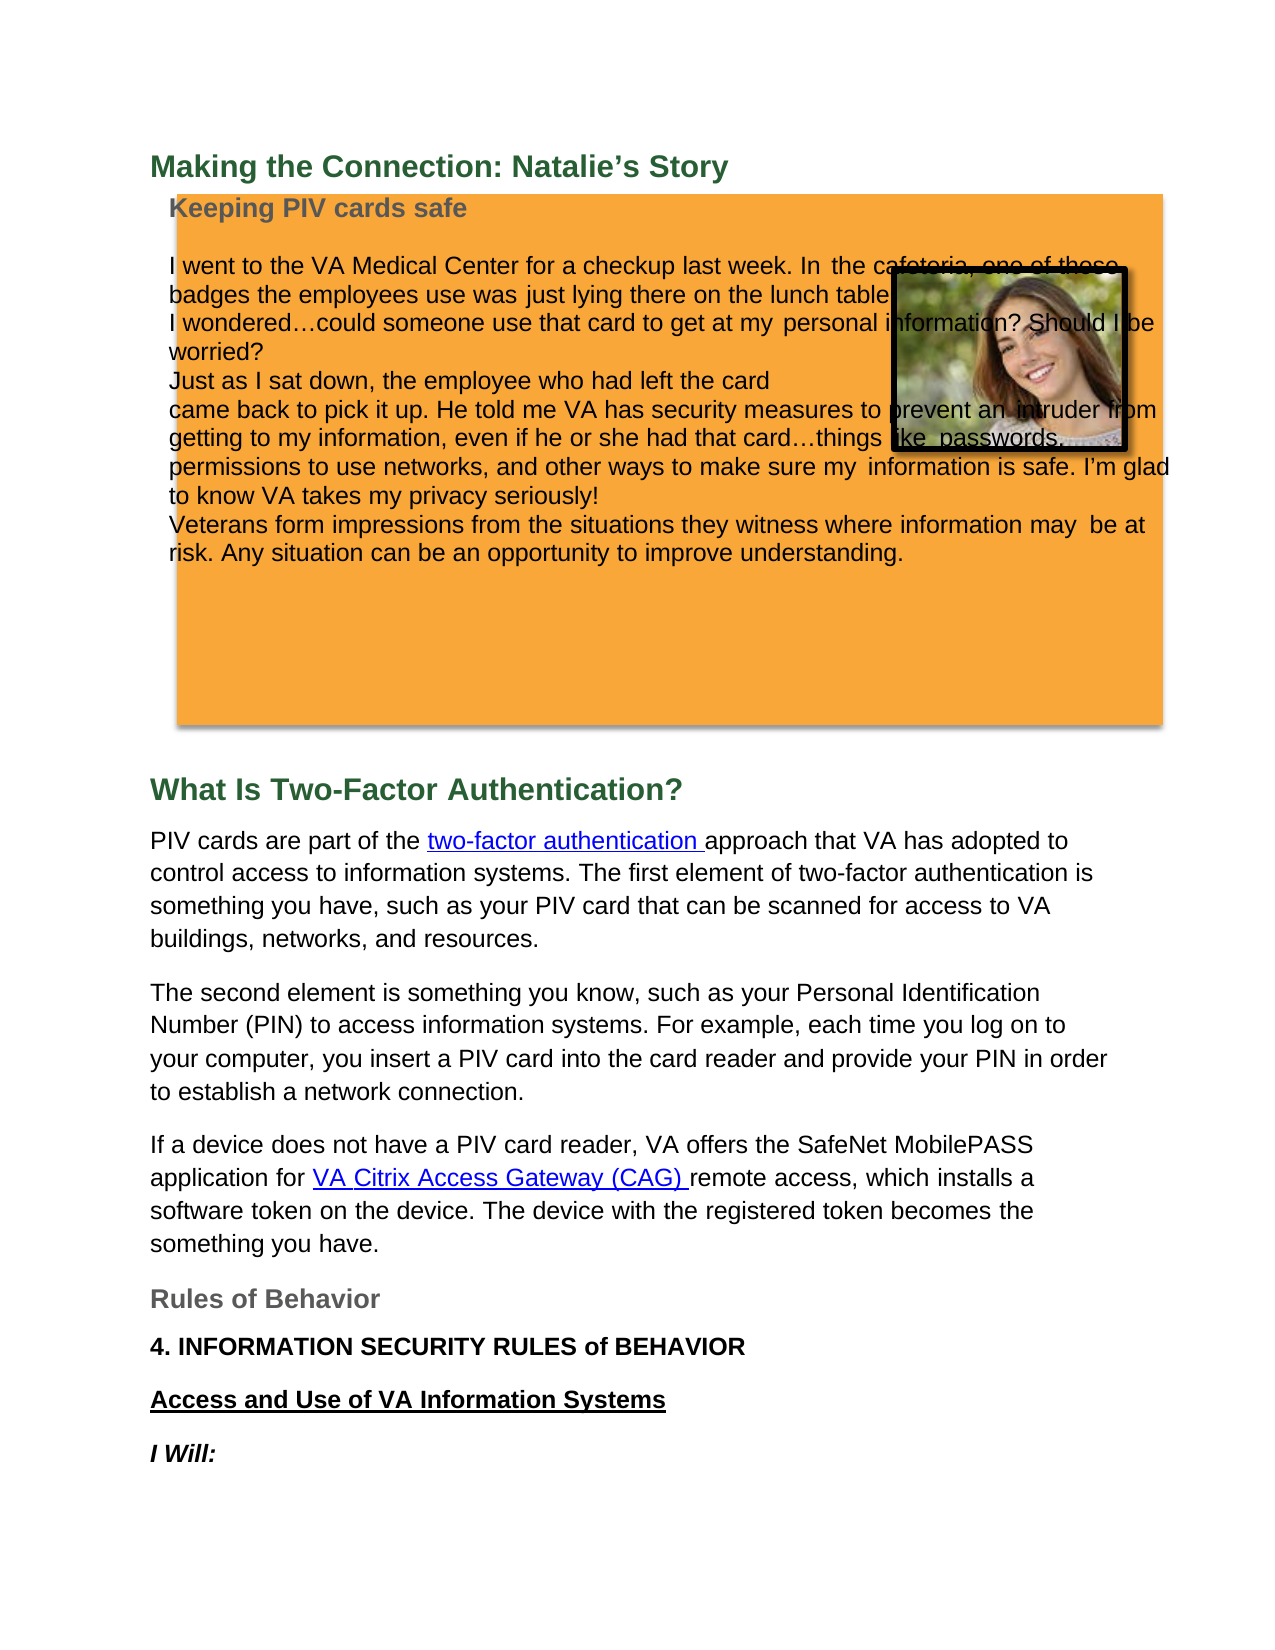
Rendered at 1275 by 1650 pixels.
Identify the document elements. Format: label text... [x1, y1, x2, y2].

subtitle Rules of Behavior [150, 1283, 1275, 1314]
text The second element is something you know, such as your Personal Identification Number (PIN) to access information systems. For example, each time you log on to your computer, you insert a PIV card into the card reader and provide your PIN in order to establish a network connection. [150, 977, 1111, 1105]
subtitle What Is Two-Factor Authentication? [150, 771, 1275, 807]
picture [168, 191, 1172, 736]
subtitle 4. INFORMATION SECURITY RULES of BEHAVIOR Access and Use of VA Information Systems [150, 1332, 749, 1414]
subtitle I Will: [150, 1439, 1275, 1468]
text If a device does not have a PIV card reader, VA offers the SafeNet MobilePASS application for VA Citrix Access Gateway (CAG) remote access, which installs a software token on the device. The device with the registered token becomes the something you have. [150, 1130, 1034, 1258]
subtitle Making the Connection: Natalie’s Story [150, 148, 1275, 184]
text PIV cards are part of the two-factor authentication approach that VA has adopted to control access to information systems. The first element of two-factor authentication is something you have, such as your PIV card that can be scanned for access to VA buildings, networks, and resources. [150, 826, 1120, 952]
